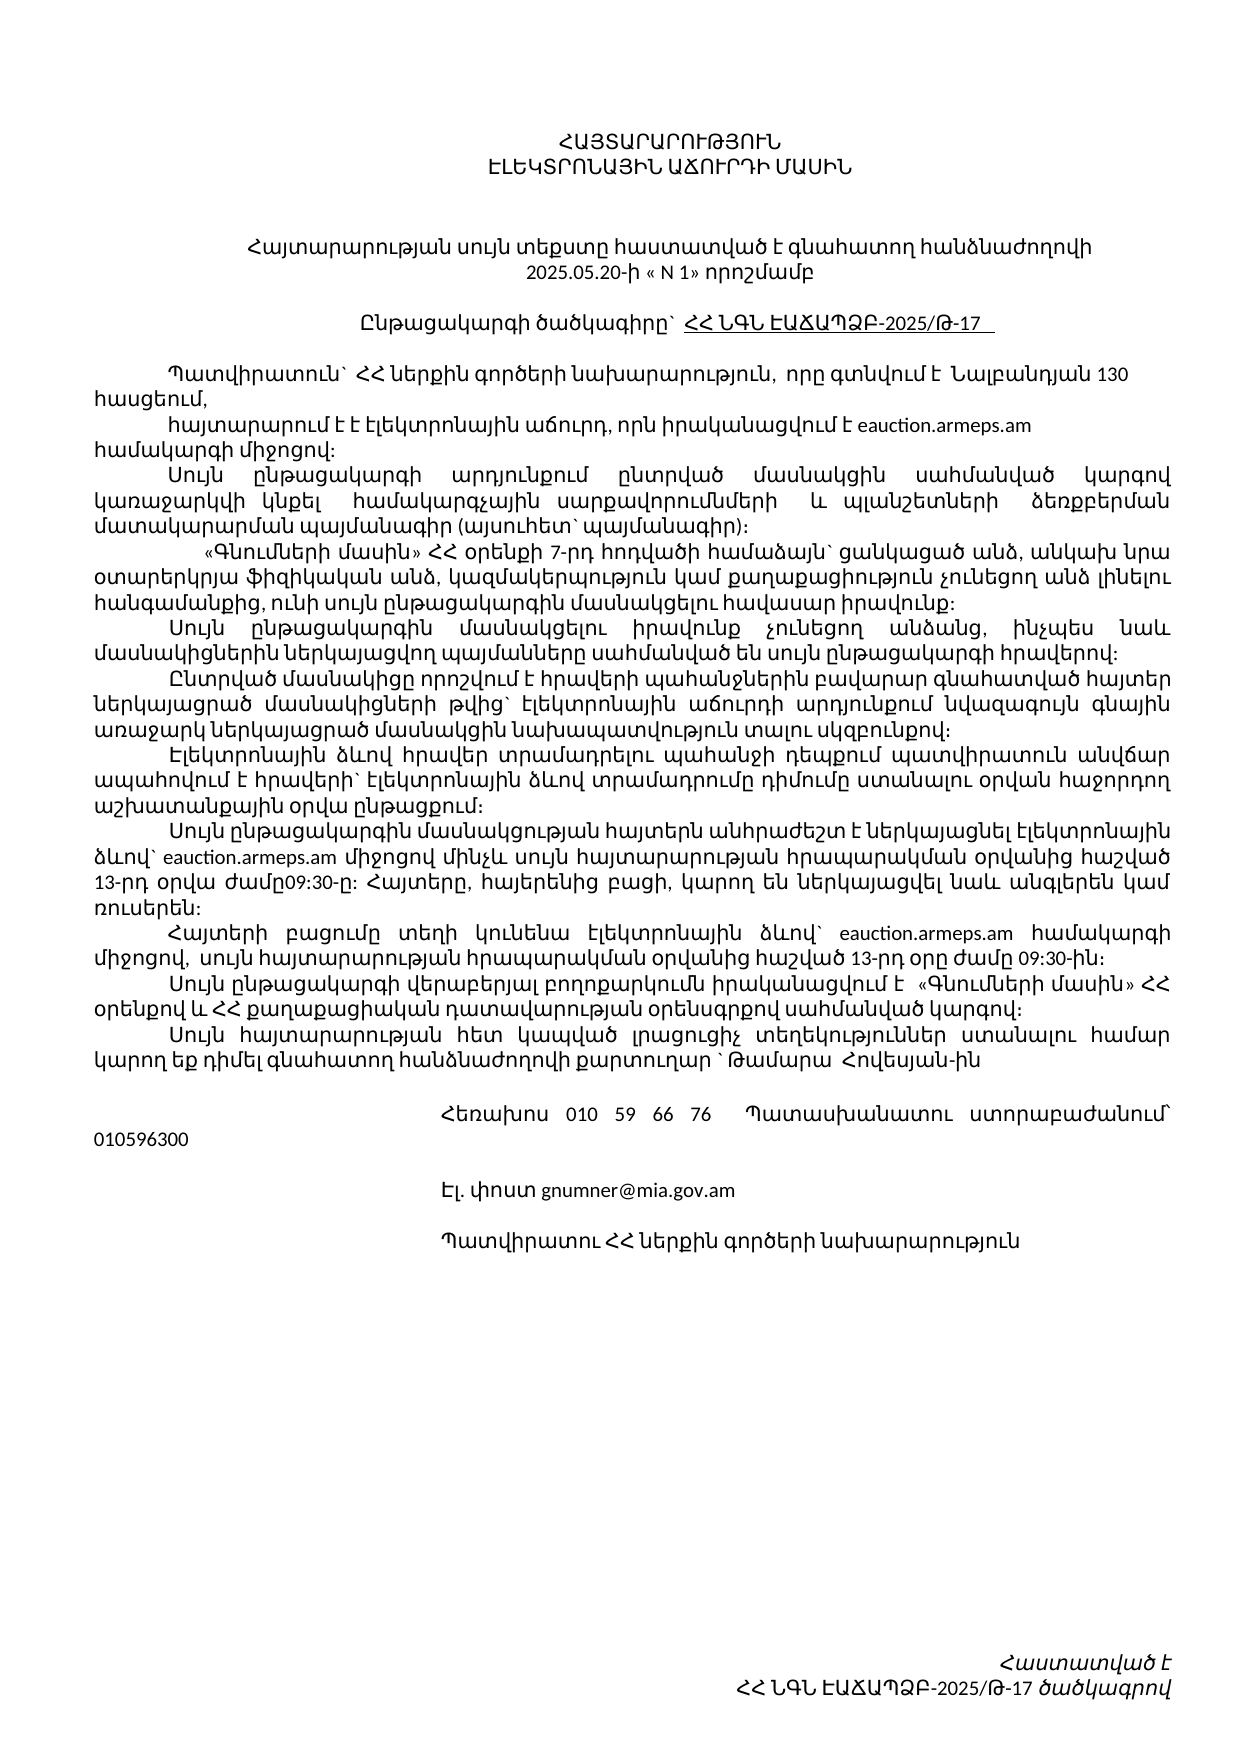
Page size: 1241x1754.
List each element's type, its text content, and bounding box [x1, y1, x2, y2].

text «Գնումների մասին» ՀՀ օրենքի 7-րդ հոդվածի համաձայն` ցանկացած անձ, անկախ նրա օտարերկրյա ֆիզիկական անձ, կազմակերպություն կամ քաղաքացիություն չունեցող անձ լինելու հանգամանքից, ունի սույն ընթացակարգին մասնակցելու հավասար իրավունք: [94, 539, 1171, 615]
text Հաստատված է [94, 1650, 1171, 1675]
text Սույն ընթացակարգի վերաբերյալ բողոքարկումն իրականացվում է «Գնումների մասին» ՀՀ օրենքով և ՀՀ քաղաքացիական դատավարության օրենսգրքով սահմանված կարգով։ [94, 971, 1171, 1022]
text ՀԱՅՏԱՐԱՐՈՒԹՅՈՒՆ [94, 129, 1171, 154]
text հայտարարում է է էլեկտրոնային աճուրդ, որն իրականացվում է eauction.armeps.am համակարգի միջոցով: [94, 412, 1171, 463]
text Սույն ընթացակարգի արդյունքում ընտրված մասնակցին սահմանված կարգով կառաջարկվի կնքել համակարգչային սարքավորումնմերի և պլանշետների ձեռքբերման մատակարարման պայմանագիր (այսուհետ` պայմանագիր)։ [94, 463, 1171, 539]
text Էլ. փոստ gnumner@mia.gov.am [94, 1177, 1171, 1203]
text Սույն ընթացակարգին մասնակցության հայտերն անհրաժեշտ է ներկայացնել էլեկտրոնային ձևով` eauction.armeps.am միջոցով մինչև սույն հայտարարության հրապարակման օրվանից հաշված 13-րդ օրվա ժամը09:30-ը: Հայտերը, հայերենից բացի, կարող են ներկայացվել նաև անգլերեն կամ ռուսերեն: [94, 818, 1171, 920]
text Պատվիրատուն` ՀՀ ներքին գործերի նախարարություն, որը գտնվում է Նալբանդյան 130 հասցեում, [94, 361, 1171, 412]
text Էլեկտրոնային ձևով հրավեր տրամադրելու պահանջի դեպքում պատվիրատուն անվճար ապահովում է հրավերի` էլեկտրոնային ձևով տրամադրումը դիմումը ստանալու օրվան հաջորդող աշխատանքային օրվա ընթացքում։ [94, 742, 1171, 818]
text Հայտերի բացումը տեղի կունենա էլեկտրոնային ձևով` eauction.armeps.am համակարգի միջոցով, սույն հայտարարության հրապարակման օրվանից հաշված 13-րդ օրը ժամը 09:30-ին։ [94, 920, 1171, 971]
text Հայտարարության սույն տեքստը հաստատված է գնահատող հանձնաժողովի [94, 234, 1171, 259]
text ՀՀ ՆԳՆ ԷԱՃԱՊՁԲ-2025/Թ-17 ծածկագրով [94, 1675, 1171, 1701]
text 2025.05.20 -ի « N 1» որոշմամբ [94, 259, 1171, 285]
text Սույն հայտարարության հետ կապված լրացուցիչ տեղեկություններ ստանալու համար կարող եք դիմել գնահատող հանձնաժողովի քարտուղար ` Թամարա Հովեսյան-ին [94, 1022, 1171, 1073]
text Պատվիրատու ՀՀ ներքին գործերի նախարարություն [94, 1228, 1171, 1253]
text Ընտրված մասնակիցը որոշվում է հրավերի պահանջներին բավարար գնահատված հայտեր ներկայացրած մասնակիցների թվից` էլեկտրոնային աճուրդի արդյունքում նվազագույն գնային առաջարկ ներկայացրած մասնակցին նախապատվություն տալու սկզբունքով։ [94, 666, 1171, 742]
text ԷԼԵԿՏՐՈՆԱՅԻՆ ԱՃՈՒՐԴԻ ՄԱՍԻՆ [94, 154, 1171, 180]
text Հեռախոս 010 59 66 76 Պատասխանատու ստորաբաժանում՝ 010596300 [94, 1101, 1171, 1152]
text Ընթացակարգի ծածկագիրը` ՀՀ ՆԳՆ ԷԱՃԱՊՁԲ-2025/Թ-17 [94, 310, 1171, 336]
text Սույն ընթացակարգին մասնակցելու իրավունք չունեցող անձանց, ինչպես նաև մասնակիցներին ներկայացվող պայմանները սահմանված են սույն ընթացակարգի հրավերով: [94, 615, 1171, 666]
